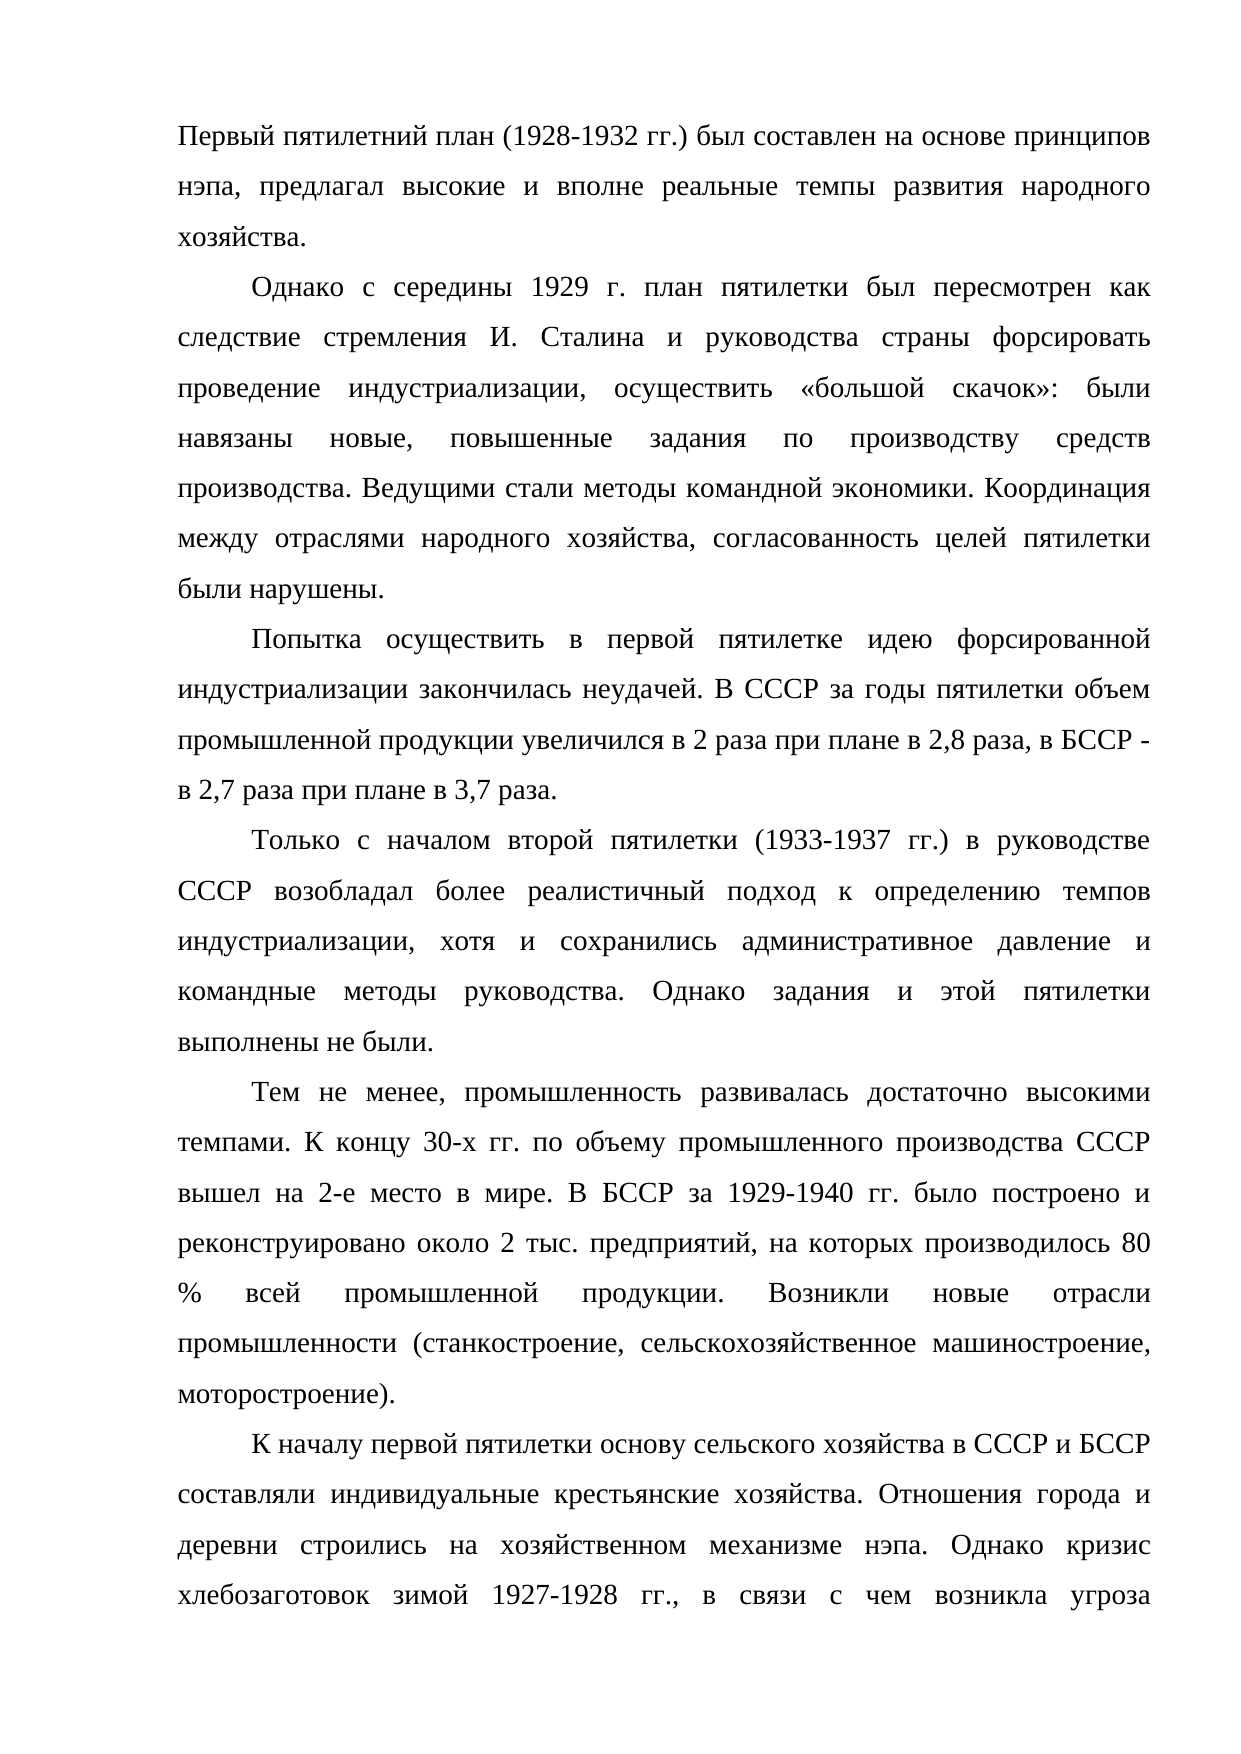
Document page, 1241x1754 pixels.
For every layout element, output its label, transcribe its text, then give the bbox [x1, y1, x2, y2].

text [177, 118, 1152, 252]
text Тем не менее, промышленность развивалась достаточно высокими темпами. К концу 30-х гг. по объему промышленного производства СССР вышел на 2-е место в мире. В БССР за 1929-1940 гг. было построено и реконструировано около 2 тыс. предприятий, на которых производилось 80 % всей промышленной продукции. Возникли новые отрасли промышленности (станкостроение, сельскохозяйственное машиностроение, моторостроение). [177, 1074, 1152, 1409]
text Попытка осуществить в первой пятилетке идею форсированной индустриализации закончилась неудачей. В СССР за годы пятилетки объем промышленной продукции увеличился в 2 раза при плане в 2,8 раза, в БССР - в 2,7 раза при плане в 3,7 раза. [177, 621, 1152, 806]
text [177, 1426, 1152, 1611]
text Только с началом второй пятилетки (1933-1937 гг.) в руководстве СССР возобладал более реалистичный подход к определению темпов индустриализации, хотя и сохранились административное давление и командные методы руководства. Однако задания и этой пятилетки выполнены не были. [177, 822, 1152, 1057]
text Однако с середины . план пятилетки был пересмотрен как следствие стремления И. Сталина и руководства страны форсировать проведение индустриализации, осуществить «большой скачок»: были навязаны новые, повышенные задания по производству средств производства. Ведущими стали методы командной экономики. Координация между отраслями народного хозяйства, согласованность целей пятилетки были нарушены. [177, 269, 1152, 604]
